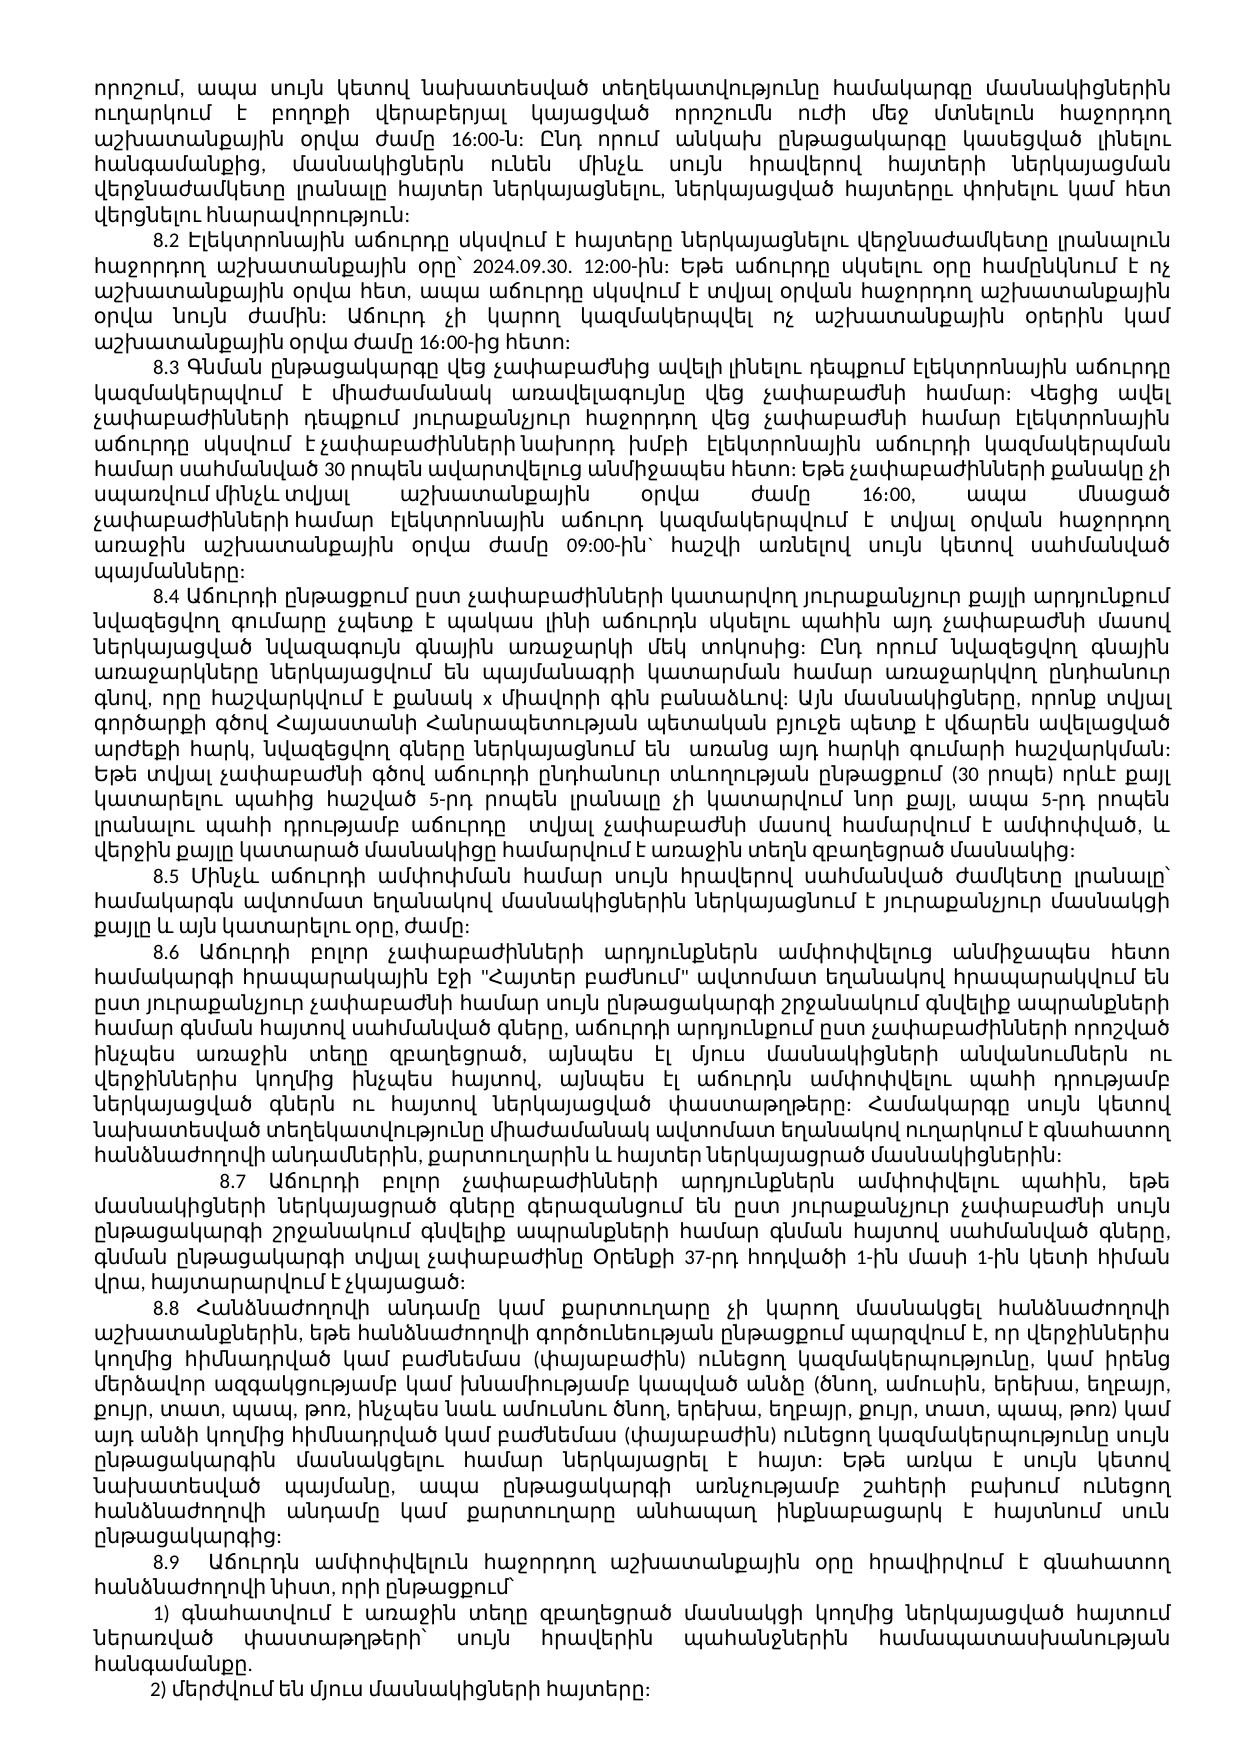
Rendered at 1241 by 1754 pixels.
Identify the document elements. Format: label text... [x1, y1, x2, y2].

text 8.5 Մինչև աճուրդի ամփոփման համար սույն հրավերով սահմանված ժամկետը լրանալը՝ համակարգն ավտոմատ եղանակով մասնակիցներին ներկայացնում է յուրաքանչյուր մասնակցի քայլը և այն կատարելու օրը, ժամը: [94, 863, 1171, 939]
text 2) մերժվում են մյուս մասնակիցների հայտերը: [94, 1676, 1171, 1702]
text 8.8 Հանձնաժողովի անդամը կամ քարտուղարը չի կարող մասնակցել հանձնաժողովի աշխատանքներին, եթե հանձնաժողովի գործունեության ընթացքում պարզվում է, որ վերջիններիս կողմից հիմնադրված կամ բաժնեմաս (փայաբաժին) ունեցող կազմակերպությունը, կամ իրենց մերձավոր ազգակցությամբ կամ խնամիությամբ կապված անձը (ծնող, ամուսին, երեխա, եղբայր, քույր, տատ, պապ, թոռ, ինչպես նաև ամուսնու ծնող, երեխա, եղբայր, քույր, տատ, պապ, թոռ) կամ այդ անձի կողմից հիմնադրված կամ բաժնեմաս (փայաբաժին) ունեցող կազմակերպությունը սույն ընթացակարգին մասնակցելու համար ներկայացրել է հայտ: Եթե առկա է սույն կետով նախատեսված պայմանը, ապա ընթացակարգի առնչությամբ շահերի բախում ունեցող հանձնաժողովի անդամը կամ քարտուղարը անհապաղ ինքնաբացարկ է հայտնում սուն ընթացակարգից: [94, 1295, 1171, 1549]
text 8.2 Էլեկտրոնային աճուրդը սկսվում է հայտերը ներկայացնելու վերջնաժամկետը լրանալուն հաջորդող աշխատանքային օրը՝ 2024.09.30. 12:00 -ին: Եթե աճուրդը սկսելու օրը համընկնում է ոչ աշխատանքային օրվա հետ, ապա աճուրդը սկսվում է տվյալ օրվան հաջորդող աշխատանքային օրվա նույն ժամին: Աճուրդ չի կարող կազմակերպվել ոչ աշխատանքային օրերին կամ աշխատանքային օրվա ժամը 16։00-ից հետո: [94, 227, 1171, 354]
text 8.4 Աճուրդի ընթացքում ըստ չափաբաժինների կատարվող յուրաքանչյուր քայլի արդյունքում նվազեցվող գումարը չպետք է պակաս լինի աճուրդն սկսելու պահին այդ չափաբաժնի մասով ներկայացված նվազագույն գնային առաջարկի մեկ տոկոսից: Ընդ որում նվազեցվող գնային առաջարկները ներկայացվում են պայմանագրի կատարման համար առաջարկվող ընդհանուր գնով, որը հաշվարկվում է քանակ x միավորի գին բանաձևով: Այն մասնակիցները, որոնք տվյալ գործարքի գծով Հայաստանի Հանրապետության պետական բյուջե պետք է վճարեն ավելացված արժեքի հարկ, նվազեցվող գները ներկայացնում են առանց այդ հարկի գումարի հաշվարկման: Եթե տվյալ չափաբաժնի գծով աճուրդի ընդհանուր տևողության ընթացքում (30 րոպե) որևէ քայլ կատարելու պահից հաշված 5-րդ րոպեն լրանալը չի կատարվում նոր քայլ, ապա 5-րդ րոպեն լրանալու պահի դրությամբ աճուրդը տվյալ չափաբաժնի մասով համարվում է ամփոփված, և վերջին քայլը կատարած մասնակիցը համարվում է առաջին տեղն զբաղեցրած մասնակից: [94, 583, 1171, 863]
text 8.6 Աճուրդի բոլոր չափաբաժինների արդյունքներն ամփոփվելուց անմիջապես հետո համակարգի հրապարակային էջի "Հայտեր բաժնում" ավտոմատ եղանակով հրապարակվում են ըստ յուրաքանչյուր չափաբաժնի համար սույն ընթացակարգի շրջանակում գնվելիք ապրանքների համար գնման հայտով սահմանված գները, աճուրդի արդյունքում ըստ չափաբաժինների որոշված ինչպես առաջին տեղը զբաղեցրած, այնպես էլ մյուս մասնակիցների անվանումներն ու վերջիններիս կողմից ինչպես հայտով, այնպես էլ աճուրդն ամփոփվելու պահի դրությամբ ներկայացված գներն ու հայտով ներկայացված փաստաթղթերը: Համակարգը սույն կետով նախատեսված տեղեկատվությունը միաժամանակ ավտոմատ եղանակով ուղարկում է գնահատող հանձնաժողովի անդամներին, քարտուղարին և հայտեր ներկայացրած մասնակիցներին: [94, 939, 1171, 1168]
text 1) գնահատվում է առաջին տեղը զբաղեցրած մասնակցի կողմից ներկայացված հայտում ներառված փաստաթղթերի՝ սույն հրավերին պահանջներին համապատասխանության հանգամանքը. [94, 1600, 1171, 1676]
text 8.7 Աճուրդի բոլոր չափաբաժինների արդյունքներն ամփոփվելու պահին, եթե մասնակիցների ներկայացրած գները գերազանցում են ըստ յուրաքանչյուր չափաբաժնի սույն ընթացակարգի շրջանակում գնվելիք ապրանքների համար գնման հայտով սահմանված գները, գնման ընթացակարգի տվյալ չափաբաժինը Օրենքի 37-րդ հոդվածի 1-ին մասի 1-ին կետի հիման վրա, հայտարարվում է չկայացած: [94, 1168, 1171, 1295]
text 8.9 Աճուրդն ամփոփվելուն հաջորդող աշխատանքային օրը հրավիրվում է գնահատող հանձնաժողովի նիստ, որի ընթացքում՝ [94, 1549, 1171, 1600]
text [94, 75, 1171, 227]
text 8.3 Գնման ընթացակարգը վեց չափաբաժնից ավելի լինելու դեպքում էլեկտրոնային աճուրդը կազմակերպվում է միաժամանակ առավելագույնը վեց չափաբաժնի համար: Վեցից ավել չափաբաժինների դեպքում յուրաքանչյուր հաջորդող վեց չափաբաժնի համար էլեկտրոնային աճուրդը սկսվում է չափաբաժինների նախորդ խմբի էլեկտրոնային աճուրդի կազմակերպման համար սահմանված 30 րոպեն ավարտվելուց անմիջապես հետո: Եթե չափաբաժինների քանակը չի սպառվում մինչև տվյալ աշխատանքային օրվա ժամը 16։00, ապա մնացած չափաբաժինների համար էլեկտրոնային աճուրդ կազմակերպվում է տվյալ օրվան հաջորդող առաջին աշխատանքային օրվա ժամը 09:00-ին` հաշվի առնելով սույն կետով սահմանված պայմանները: [94, 354, 1171, 583]
